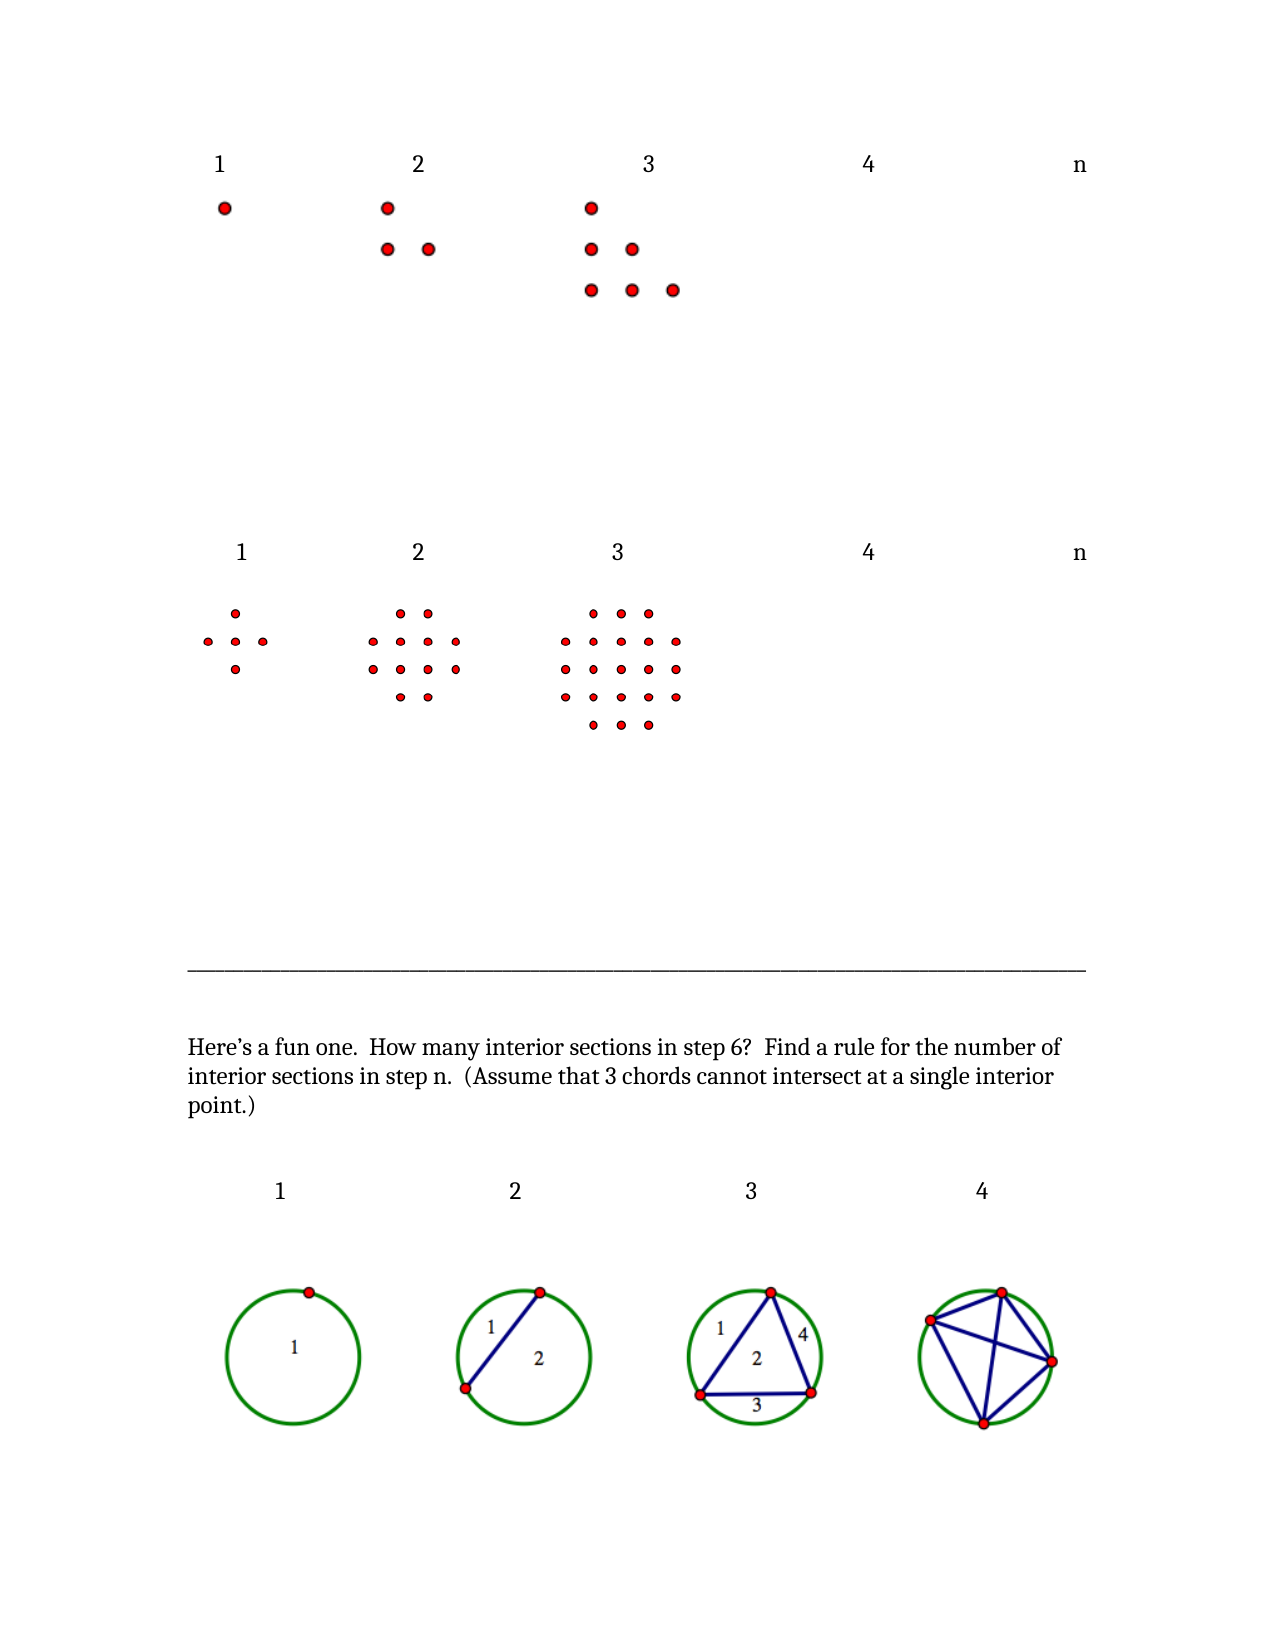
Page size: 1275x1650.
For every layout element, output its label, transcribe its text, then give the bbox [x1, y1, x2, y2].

text _________________________________________________________________________________________________ [187, 947, 1087, 976]
text 1 2 3 4 [187, 1177, 1087, 1234]
picture [187, 1263, 1088, 1452]
text 1 2 3 4 n [187, 150, 1087, 179]
text Here’s a fun one. How many interior sections in step 6? Find a rule for the number of interior sections in step n. (Assume that 3 chords cannot intersect at a single interior point.) [187, 1033, 1087, 1119]
text 1 2 3 4 n [187, 537, 1087, 566]
picture [187, 178, 713, 337]
picture [187, 595, 694, 746]
